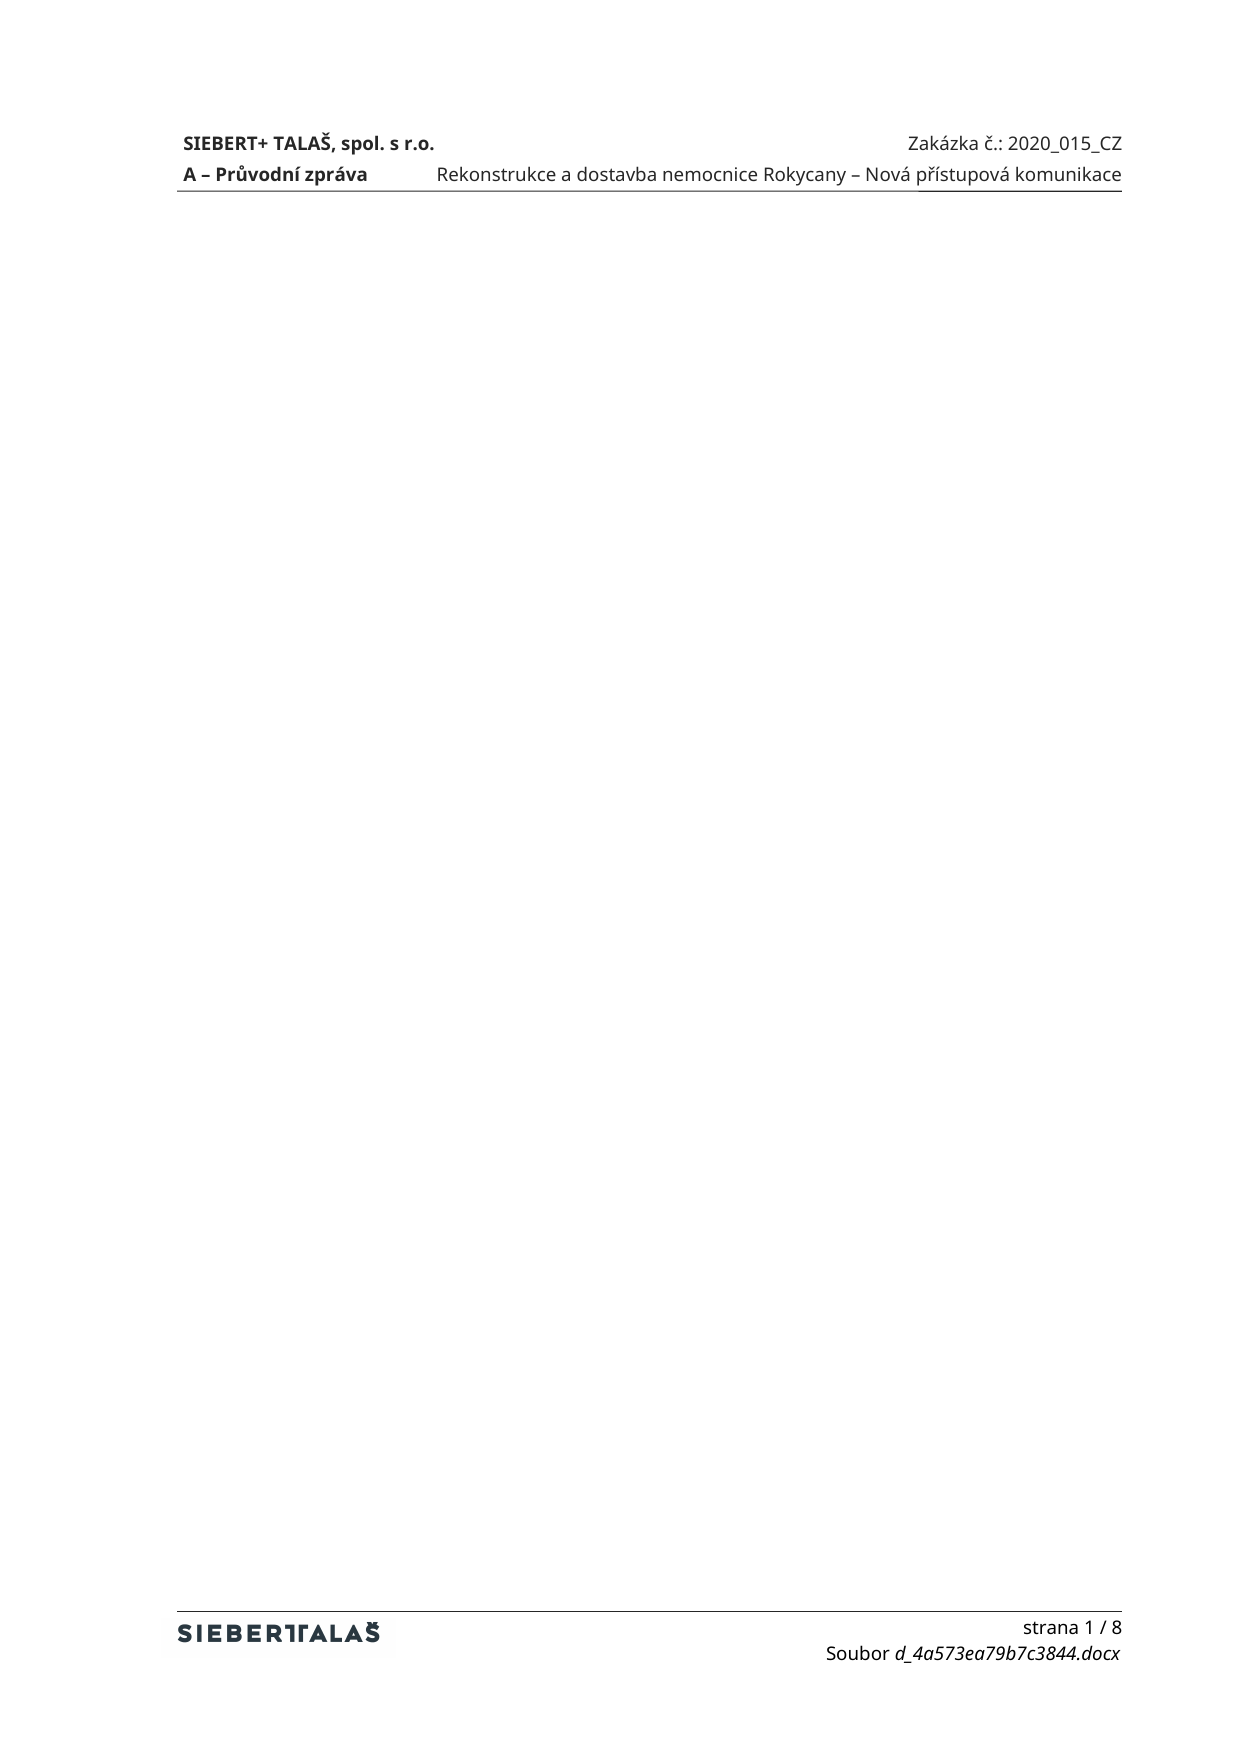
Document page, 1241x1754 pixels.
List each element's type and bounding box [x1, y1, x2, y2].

picture [160, 1618, 397, 1658]
